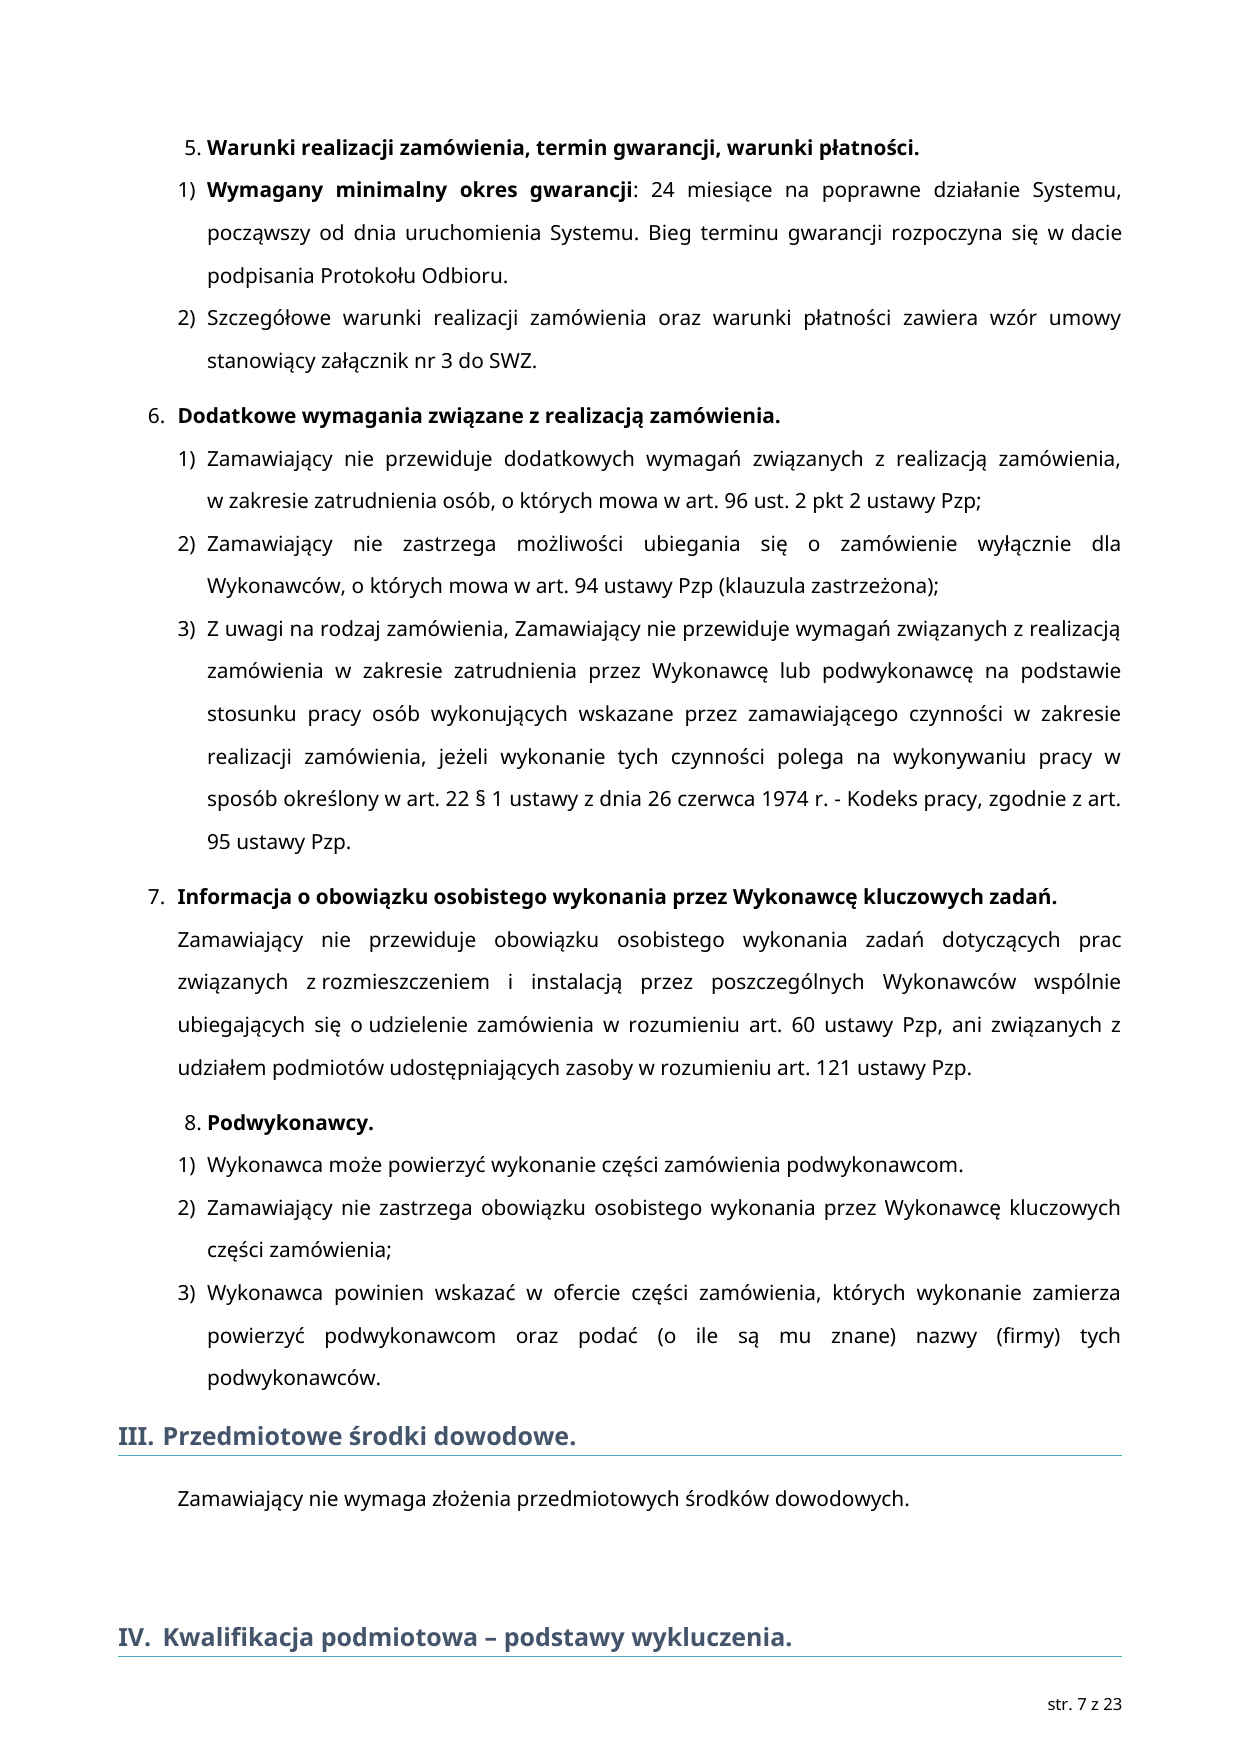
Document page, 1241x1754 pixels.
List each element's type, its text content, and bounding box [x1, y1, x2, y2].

subtitle Z uwagi na rodzaj zamówienia, Zamawiający nie przewiduje wymagań związanych z realizacją zamówienia w zakresie zatrudnienia przez Wykonawcę lub podwykonawcę na podstawie stosunku pracy osób wykonujących wskazane przez zamawiającego czynności w zakresie realizacji zamówienia, jeżeli wykonanie tych czynności polega na wykonywaniu pracy w sposób określony w art. 22 § 1 ustawy z dnia 26 czerwca 1974 r. - Kodeks pracy, zgodnie z art. 95 ustawy Pzp. [177, 614, 1122, 856]
subtitle Wymagany minimalny okres gwarancji: 24 miesiące na poprawne działanie Systemu, począwszy od dnia uruchomienia Systemu. Bieg terminu gwarancji rozpoczyna się w dacie podpisania Protokołu Odbioru. [177, 176, 1122, 289]
subtitle Wykonawca powinien wskazać w ofercie części zamówienia, których wykonanie zamierza powierzyć podwykonawcom oraz podać (o ile są mu znane) nazwy (firmy) tych podwykonawców. [177, 1278, 1122, 1392]
subtitle Wykonawca może powierzyć wykonanie części zamówienia podwykonawcom. [177, 1150, 1122, 1179]
subtitle Szczegółowe warunki realizacji zamówienia oraz warunki płatności zawiera wzór umowy stanowiący załącznik nr 3 do SWZ. [177, 303, 1122, 374]
subtitle Warunki realizacji zamówienia, termin gwarancji, warunki płatności. [184, 133, 1122, 161]
subtitle Podwykonawcy. [184, 1108, 1122, 1136]
subtitle Zamawiający nie przewiduje dodatkowych wymagań związanych z realizacją zamówienia, w zakresie zatrudnienia osób, o których mowa w art. 96 ust. 2 pkt 2 ustawy Pzp; [177, 444, 1122, 515]
subtitle Dodatkowe wymagania związane z realizacją zamówienia. [148, 401, 1122, 429]
subtitle Zamawiający nie zastrzega możliwości ubiegania się o zamówienie wyłącznie dla Wykonawców, o których mowa w art. 94 ustawy Pzp (klauzula zastrzeżona); [177, 529, 1122, 600]
text Zamawiający nie przewiduje obowiązku osobistego wykonania zadań dotyczących prac związanych z rozmieszczeniem i instalacją przez poszczególnych Wykonawców wspólnie ubiegających się o udzielenie zamówienia w rozumieniu art. 60 ustawy Pzp, ani związanych z udziałem podmiotów udostępniających zasoby w rozumieniu art. 121 ustawy Pzp. [177, 925, 1122, 1081]
subtitle Przedmiotowe środki dowodowe. [118, 1418, 1122, 1455]
subtitle Informacja o obowiązku osobistego wykonania przez Wykonawcę kluczowych zadań. [148, 882, 1122, 911]
text Zamawiający nie wymaga złożenia przedmiotowych środków dowodowych. [177, 1484, 1122, 1513]
subtitle Kwalifikacja podmiotowa – podstawy wykluczenia. [118, 1620, 1122, 1656]
subtitle Zamawiający nie zastrzega obowiązku osobistego wykonania przez Wykonawcę kluczowych części zamówienia; [177, 1193, 1122, 1264]
